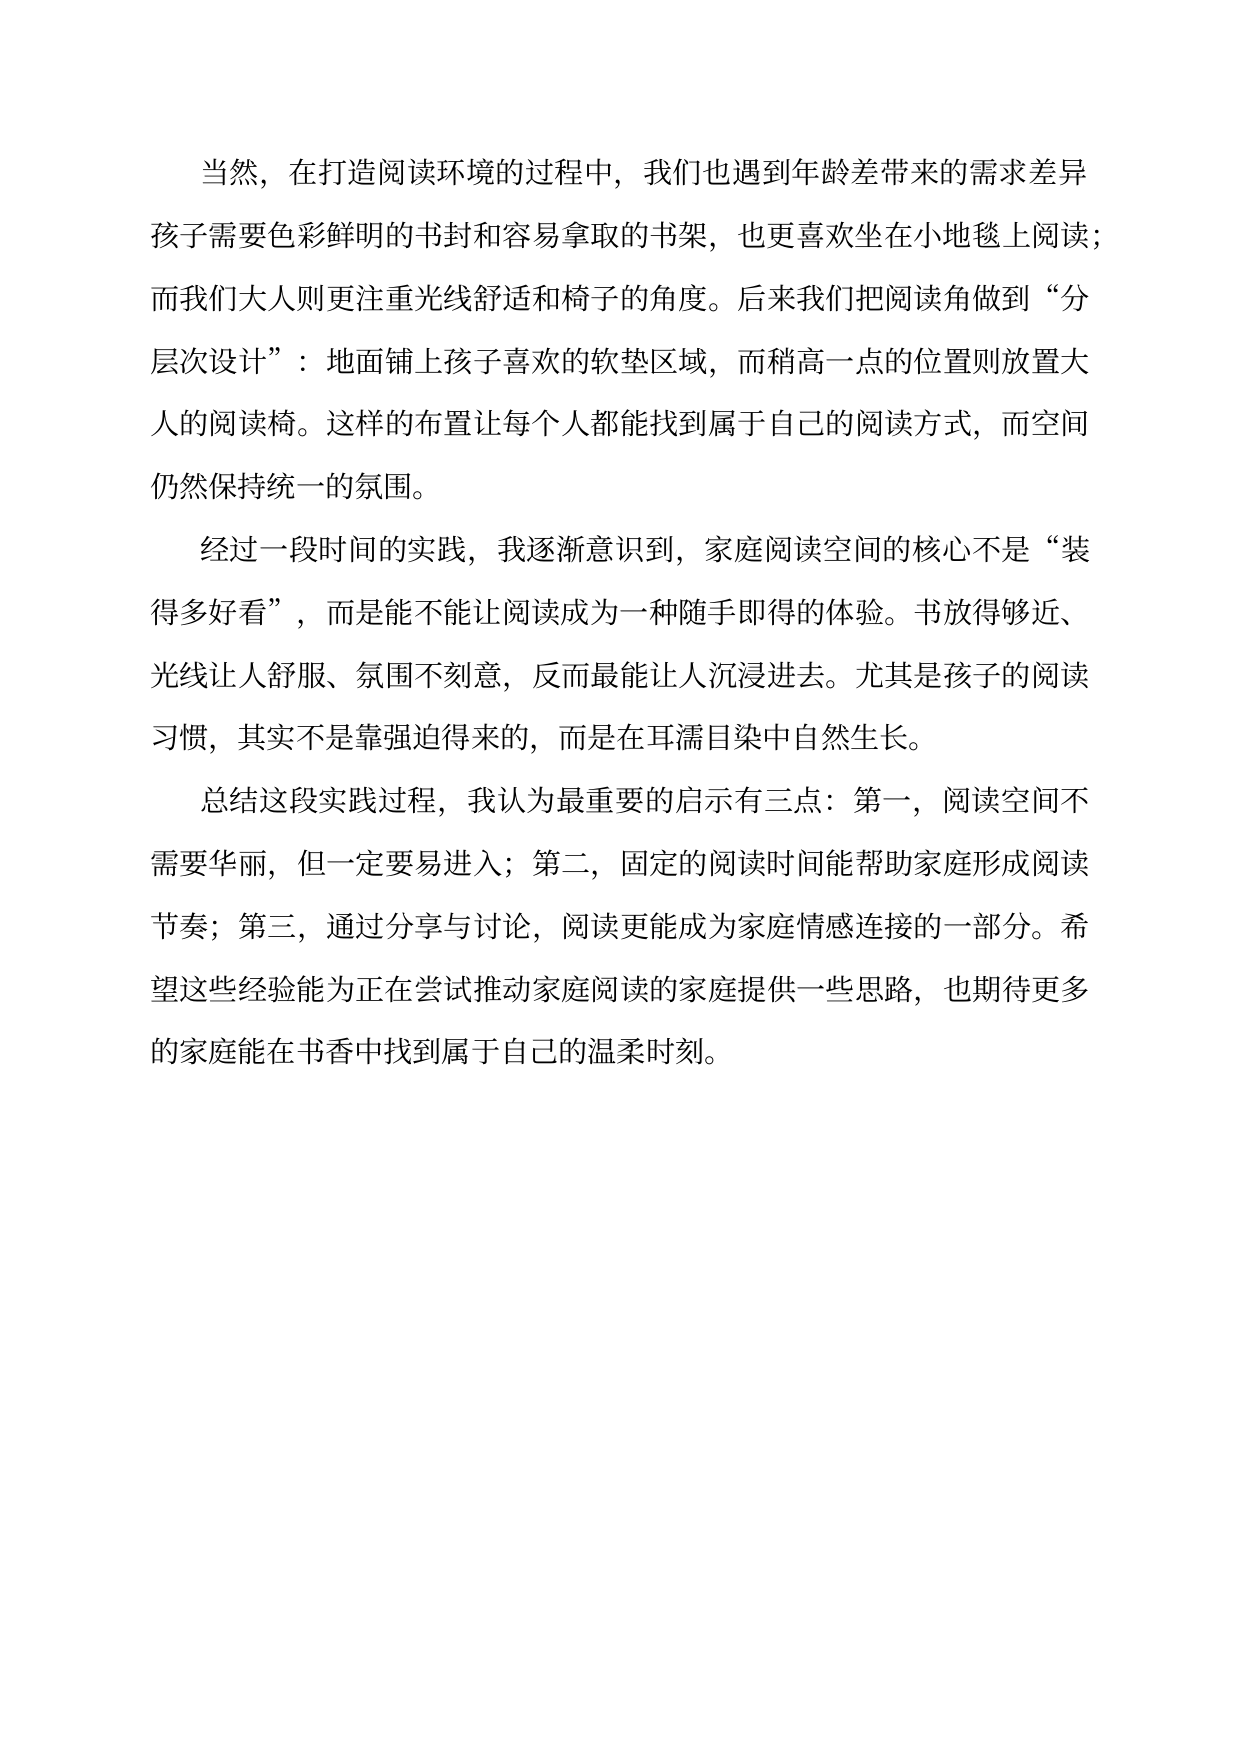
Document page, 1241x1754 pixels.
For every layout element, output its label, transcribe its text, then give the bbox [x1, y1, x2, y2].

text 经过一段时间的实践，我逐渐意识到，家庭阅读空间的核心不是“装得多好看”，而是能不能让阅读成为一种随手即得的体验。书放得够近、光线让人舒服、氛围不刻意，反而最能让人沉浸进去。尤其是孩子的阅读习惯，其实不是靠强迫得来的，而是在耳濡目染中自然生长。 [150, 527, 1090, 757]
text 总结这段实践过程，我认为最重要的启示有三点：第一，阅读空间不需要华丽，但一定要易进入；第二，固定的阅读时间能帮助家庭形成阅读节奏；第三，通过分享与讨论，阅读更能成为家庭情感连接的一部分。希望这些经验能为正在尝试推动家庭阅读的家庭提供一些思路，也期待更多的家庭能在书香中找到属于自己的温柔时刻。 [150, 778, 1090, 1071]
text 当然，在打造阅读环境的过程中，我们也遇到年龄差带来的需求差异。孩子需要色彩鲜明的书封和容易拿取的书架，也更喜欢坐在小地毯上阅读；而我们大人则更注重光线舒适和椅子的角度。后来我们把阅读角做到“分层次设计”：地面铺上孩子喜欢的软垫区域，而稍高一点的位置则放置大人的阅读椅。这样的布置让每个人都能找到属于自己的阅读方式，而空间仍然保持统一的氛围。 [150, 150, 1090, 506]
